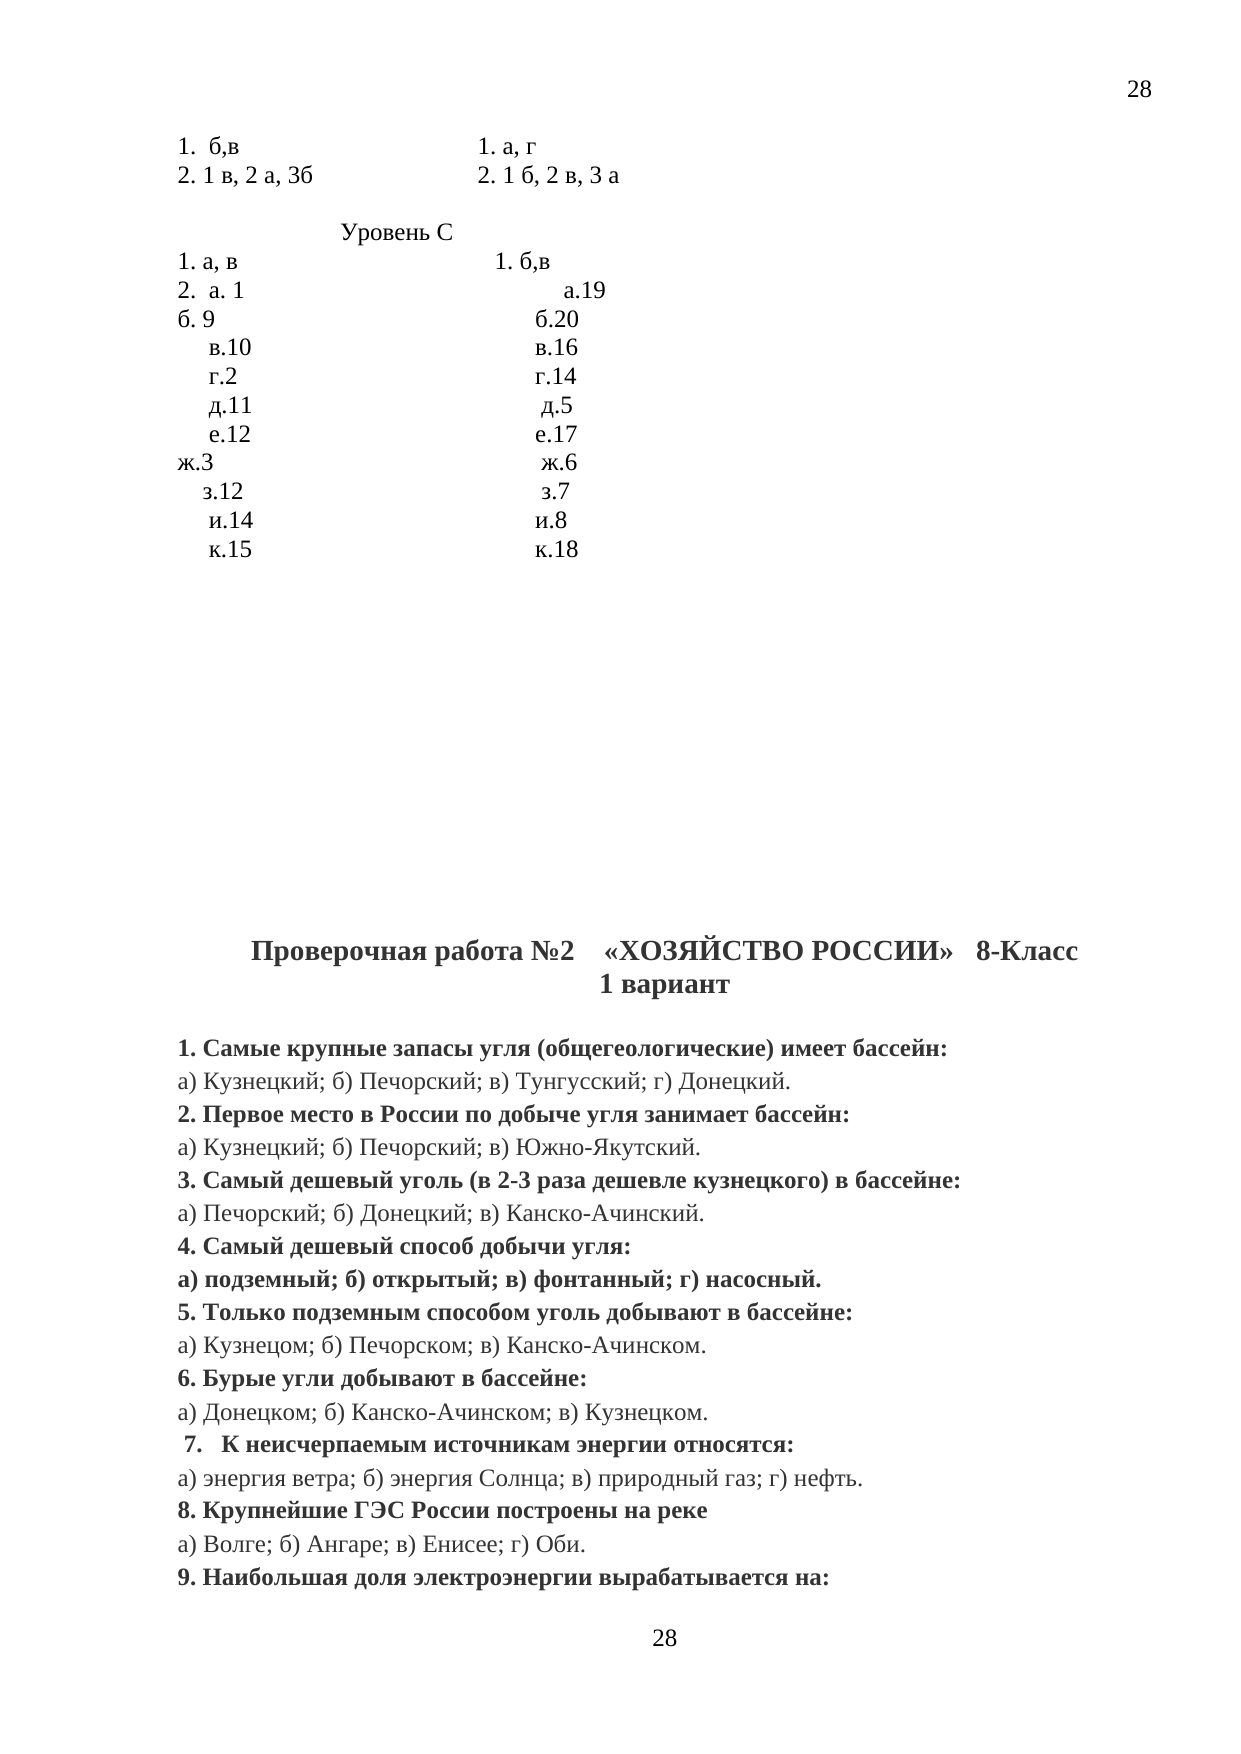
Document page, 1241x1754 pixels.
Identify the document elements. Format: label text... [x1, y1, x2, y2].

text а) Кузнецкий; б) Печорский; в) Южно-Якутский. [177, 1132, 1152, 1161]
text и.14 и.8 [177, 505, 1152, 534]
text д.11 д.5 [177, 390, 1152, 419]
text 1 вариант [177, 966, 1152, 1000]
text б. 9 б.20 [177, 304, 1152, 332]
text а) Донецком; б) Канско-Ачинском; в) Кузнецком. [177, 1397, 1152, 1425]
text 8. Крупнейшие ГЭС России построены на реке [177, 1496, 1152, 1524]
text 2. а. 1 а.19 [177, 275, 1152, 304]
text 4. Самый дешевый способ добычи угля: [177, 1231, 1152, 1260]
text а) Кузнецом; б) Печорском; в) Канско-Ачинском. [177, 1331, 1152, 1359]
text 2. 1 в, 2 а, 3б 2. 1 б, 2 в, 3 а [177, 160, 1152, 189]
text е.12 е.17 [177, 419, 1152, 447]
text 1. а, в 1. б,в [177, 246, 1152, 275]
text 1. б,в 1. а, г [177, 131, 1152, 160]
text а) энергия ветра; б) энергия Солнца; в) природный газ; г) нефть. [177, 1463, 1152, 1491]
text к.15 к.18 [177, 534, 1152, 562]
text 2. Первое место в России по добыче угля занимает бассейн: [177, 1099, 1152, 1128]
text 9. Наибольшая доля электроэнергии вырабатывается на: [177, 1562, 1152, 1590]
text а) подземный; б) открытый; в) фонтанный; г) насосный. [177, 1264, 1152, 1293]
text г.2 г.14 [177, 361, 1152, 390]
text а) Кузнецкий; б) Печорский; в) Тунгусский; г) Донецкий. [177, 1066, 1152, 1095]
text а) Печорский; б) Донецкий; в) Канско-Ачинский. [177, 1198, 1152, 1227]
list К неисчерпаемым источникам энергии относятся: [183, 1429, 1152, 1458]
text в.10 в.16 [177, 332, 1152, 361]
text 1. Самые крупные запасы угля (общегеологические) имеет бассейн: [177, 1033, 1152, 1062]
text Уровень С [177, 217, 1152, 246]
text 6. Бурые угли добывают в бассейне: [177, 1363, 1152, 1392]
text Проверочная работа №2 «ХОЗЯЙСТВО РОССИИ» 8-Класс [177, 933, 1152, 966]
text з.12 з.7 [177, 476, 1152, 505]
text а) Волге; б) Ангаре; в) Енисее; г) Оби. [177, 1529, 1152, 1557]
text ж.3 ж.6 [177, 447, 1152, 476]
text 5. Только подземным способом уголь добывают в бассейне: [177, 1297, 1152, 1326]
text 3. Самый дешевый уголь (в 2-3 раза дешевле кузнецкого) в бассейне: [177, 1165, 1152, 1194]
